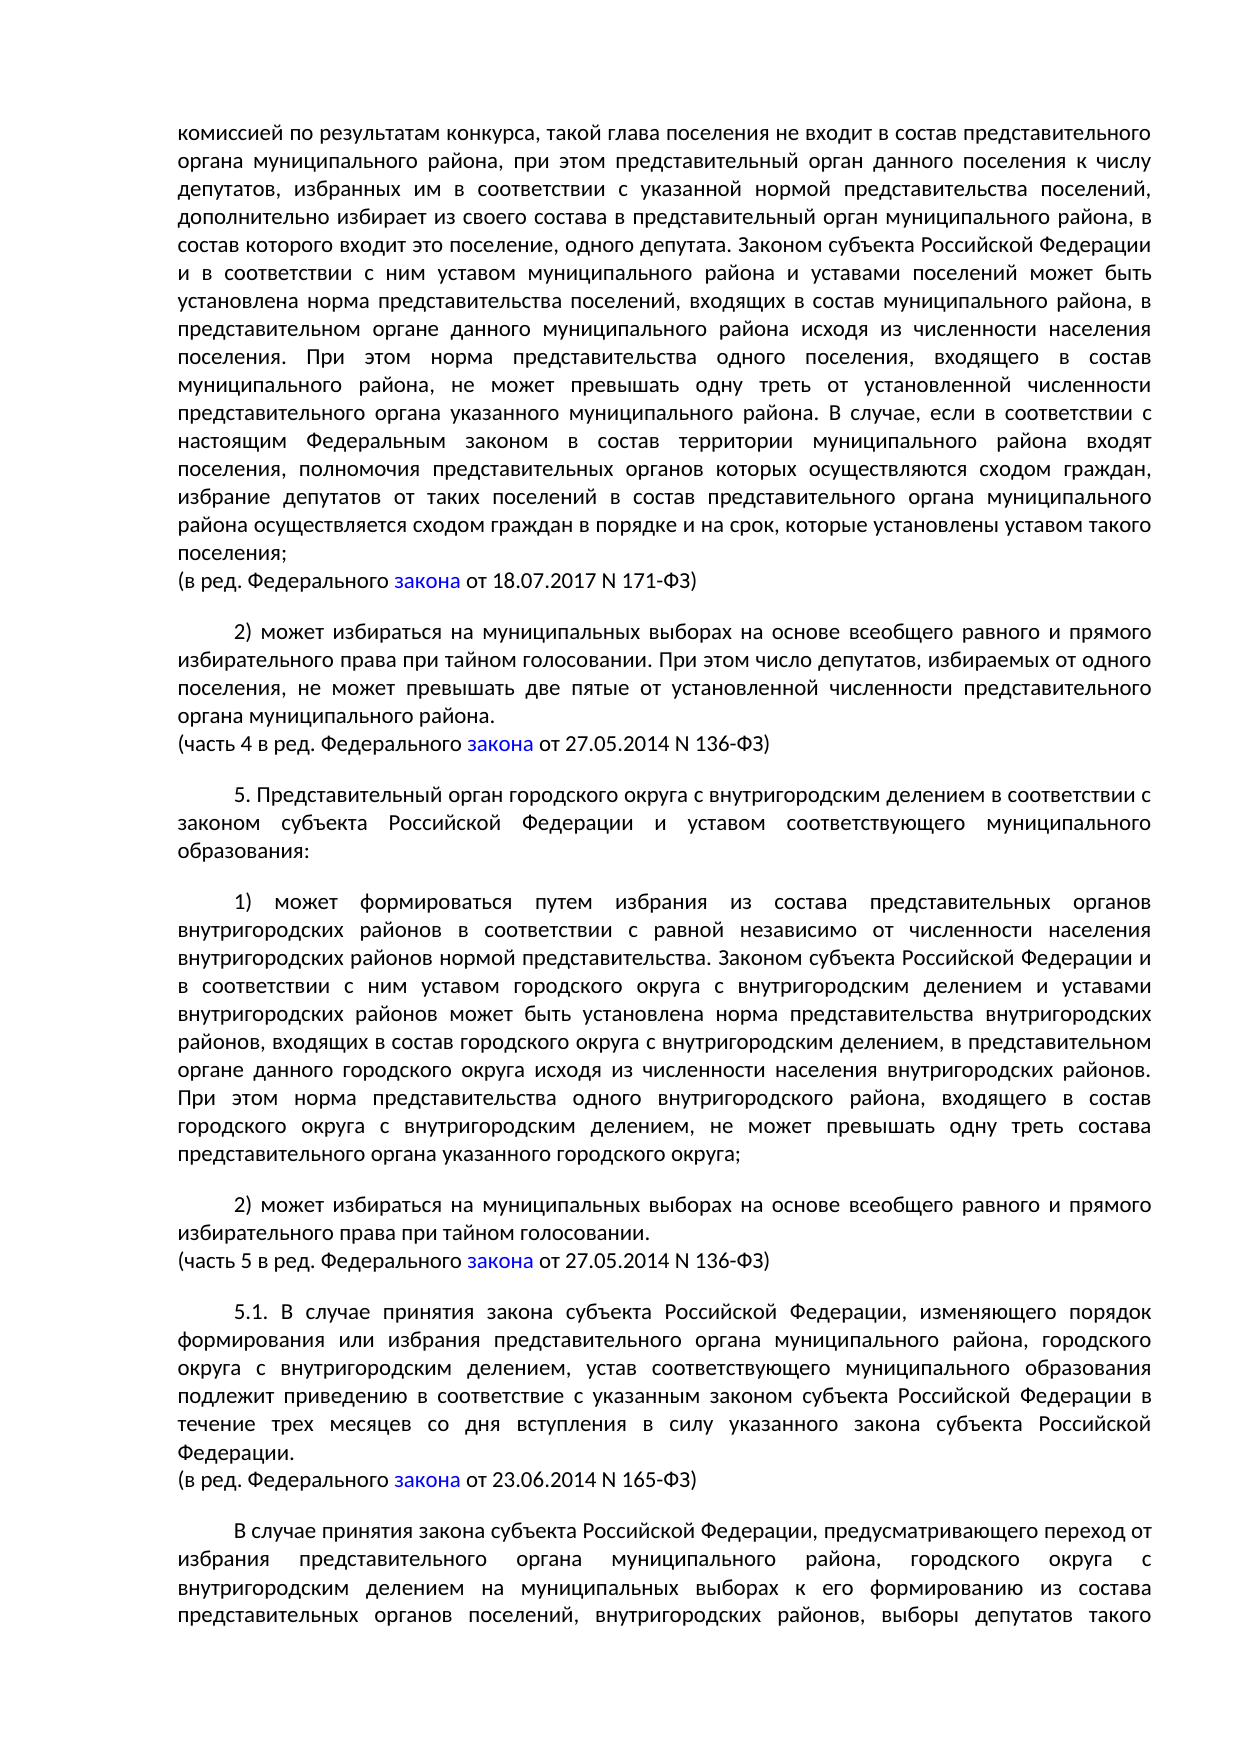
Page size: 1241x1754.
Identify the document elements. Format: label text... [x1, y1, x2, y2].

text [177, 1517, 1152, 1629]
text 1) может формироваться путем избрания из состава представительных органов внутригородских районов в соответствии с равной независимо от численности населения внутригородских районов нормой представительства. Законом субъекта Российской Федерации и в соответствии с ним уставом городского округа с внутригородским делением и уставами внутригородских районов может быть установлена норма представительства внутригородских районов, входящих в состав городского округа с внутригородским делением, в представительном органе данного городского округа исходя из численности населения внутригородских районов. При этом норма представительства одного внутригородского района, входящего в состав городского округа с внутригородским делением, не может превышать одну треть состава представительного органа указанного городского округа; [177, 887, 1152, 1168]
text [177, 118, 1152, 566]
text 2) может избираться на муниципальных выборах на основе всеобщего равного и прямого избирательного права при тайном голосовании. [177, 1191, 1152, 1247]
text 2) может избираться на муниципальных выборах на основе всеобщего равного и прямого избирательного права при тайном голосовании. При этом число депутатов, избираемых от одного поселения, не может превышать две пятые от установленной численности представительного органа муниципального района. [177, 617, 1152, 729]
text (в ред. Федерального закона от 23.06.2014 N 165-ФЗ) [177, 1466, 1152, 1494]
text 5. Представительный орган городского округа с внутригородским делением в соответствии с законом субъекта Российской Федерации и уставом соответствующего муниципального образования: [177, 780, 1152, 864]
text (в ред. Федерального закона от 18.07.2017 N 171-ФЗ) [177, 566, 1152, 594]
text (часть 5 в ред. Федерального закона от 27.05.2014 N 136-ФЗ) [177, 1247, 1152, 1274]
text 5.1. В случае принятия закона субъекта Российской Федерации, изменяющего порядок формирования или избрания представительного органа муниципального района, городского округа с внутригородским делением, устав соответствующего муниципального образования подлежит приведению в соответствие с указанным законом субъекта Российской Федерации в течение трех месяцев со дня вступления в силу указанного закона субъекта Российской Федерации. [177, 1297, 1152, 1466]
text (часть 4 в ред. Федерального закона от 27.05.2014 N 136-ФЗ) [177, 729, 1152, 757]
